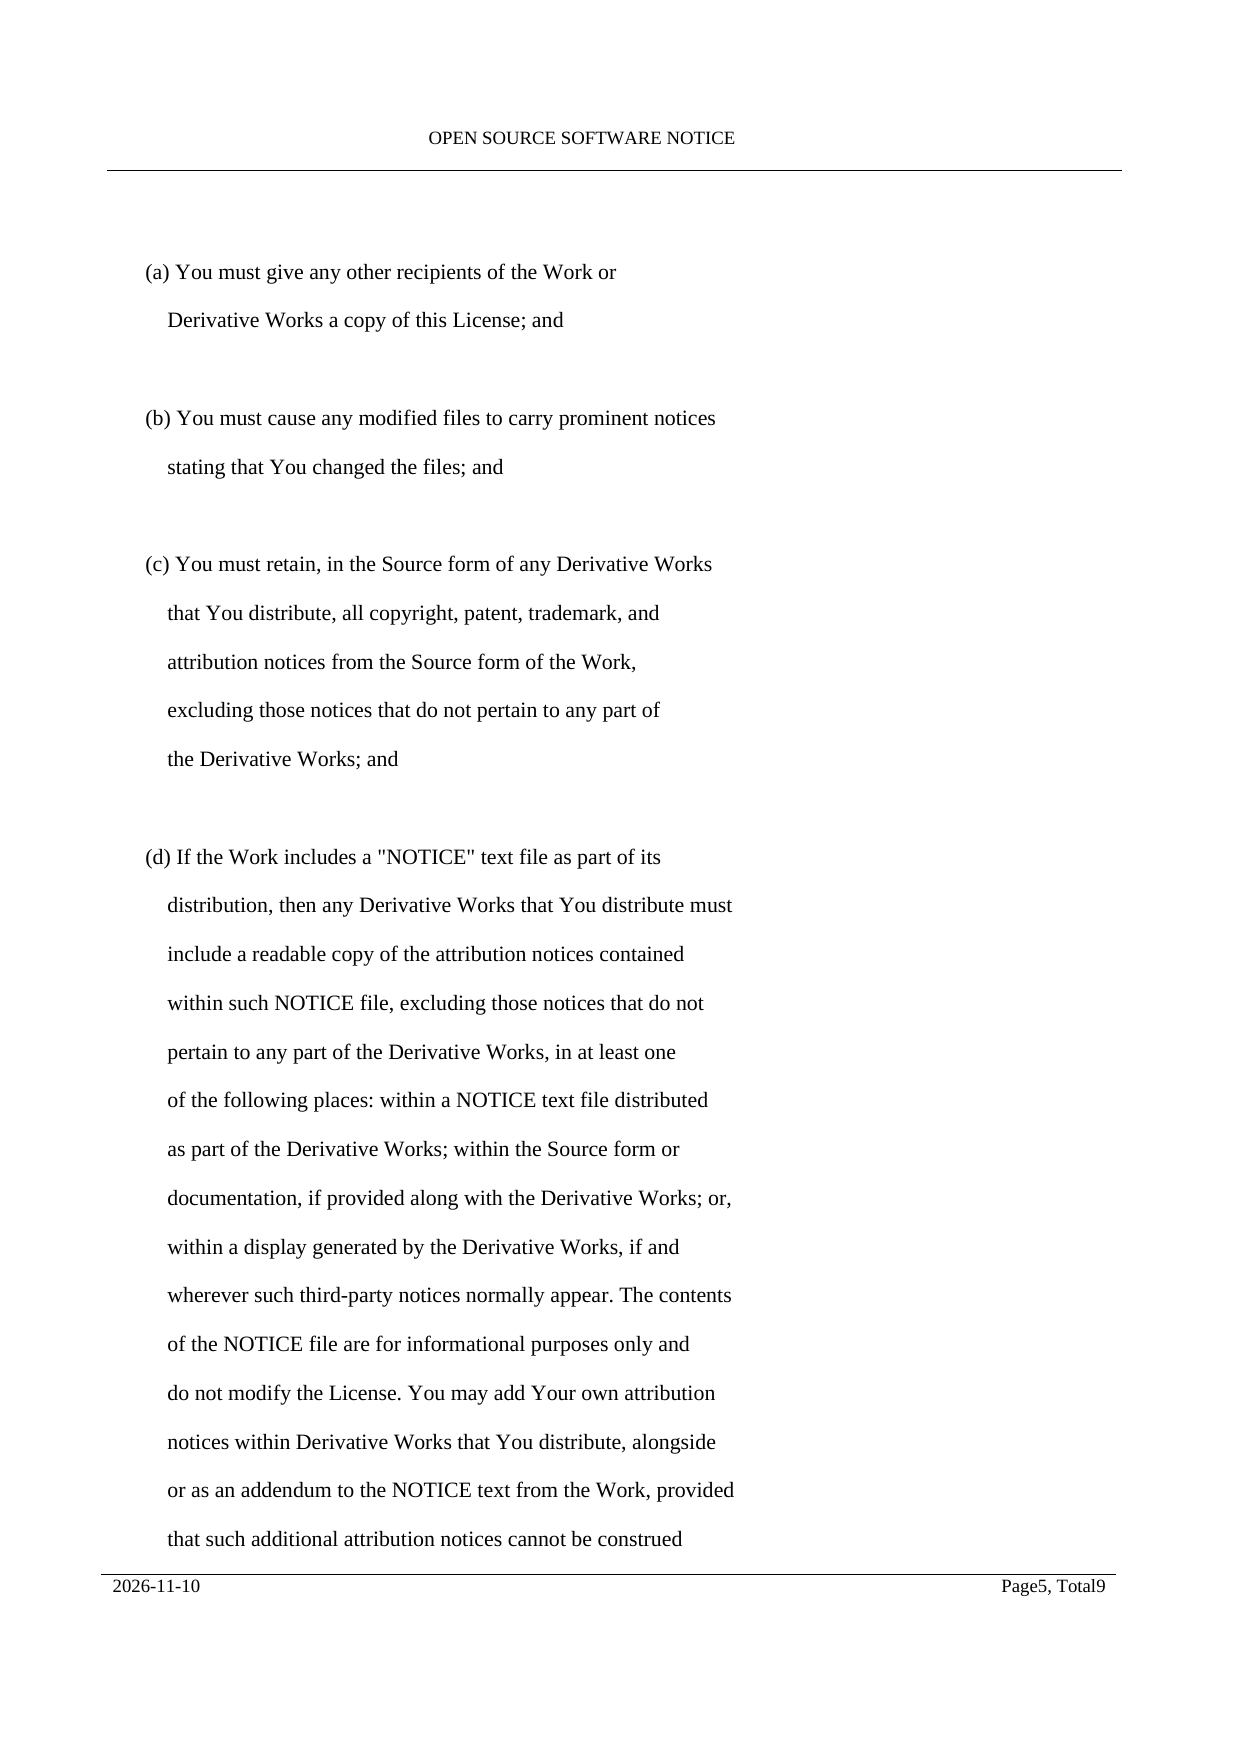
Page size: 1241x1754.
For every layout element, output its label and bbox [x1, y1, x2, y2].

text [112, 206, 1128, 1555]
